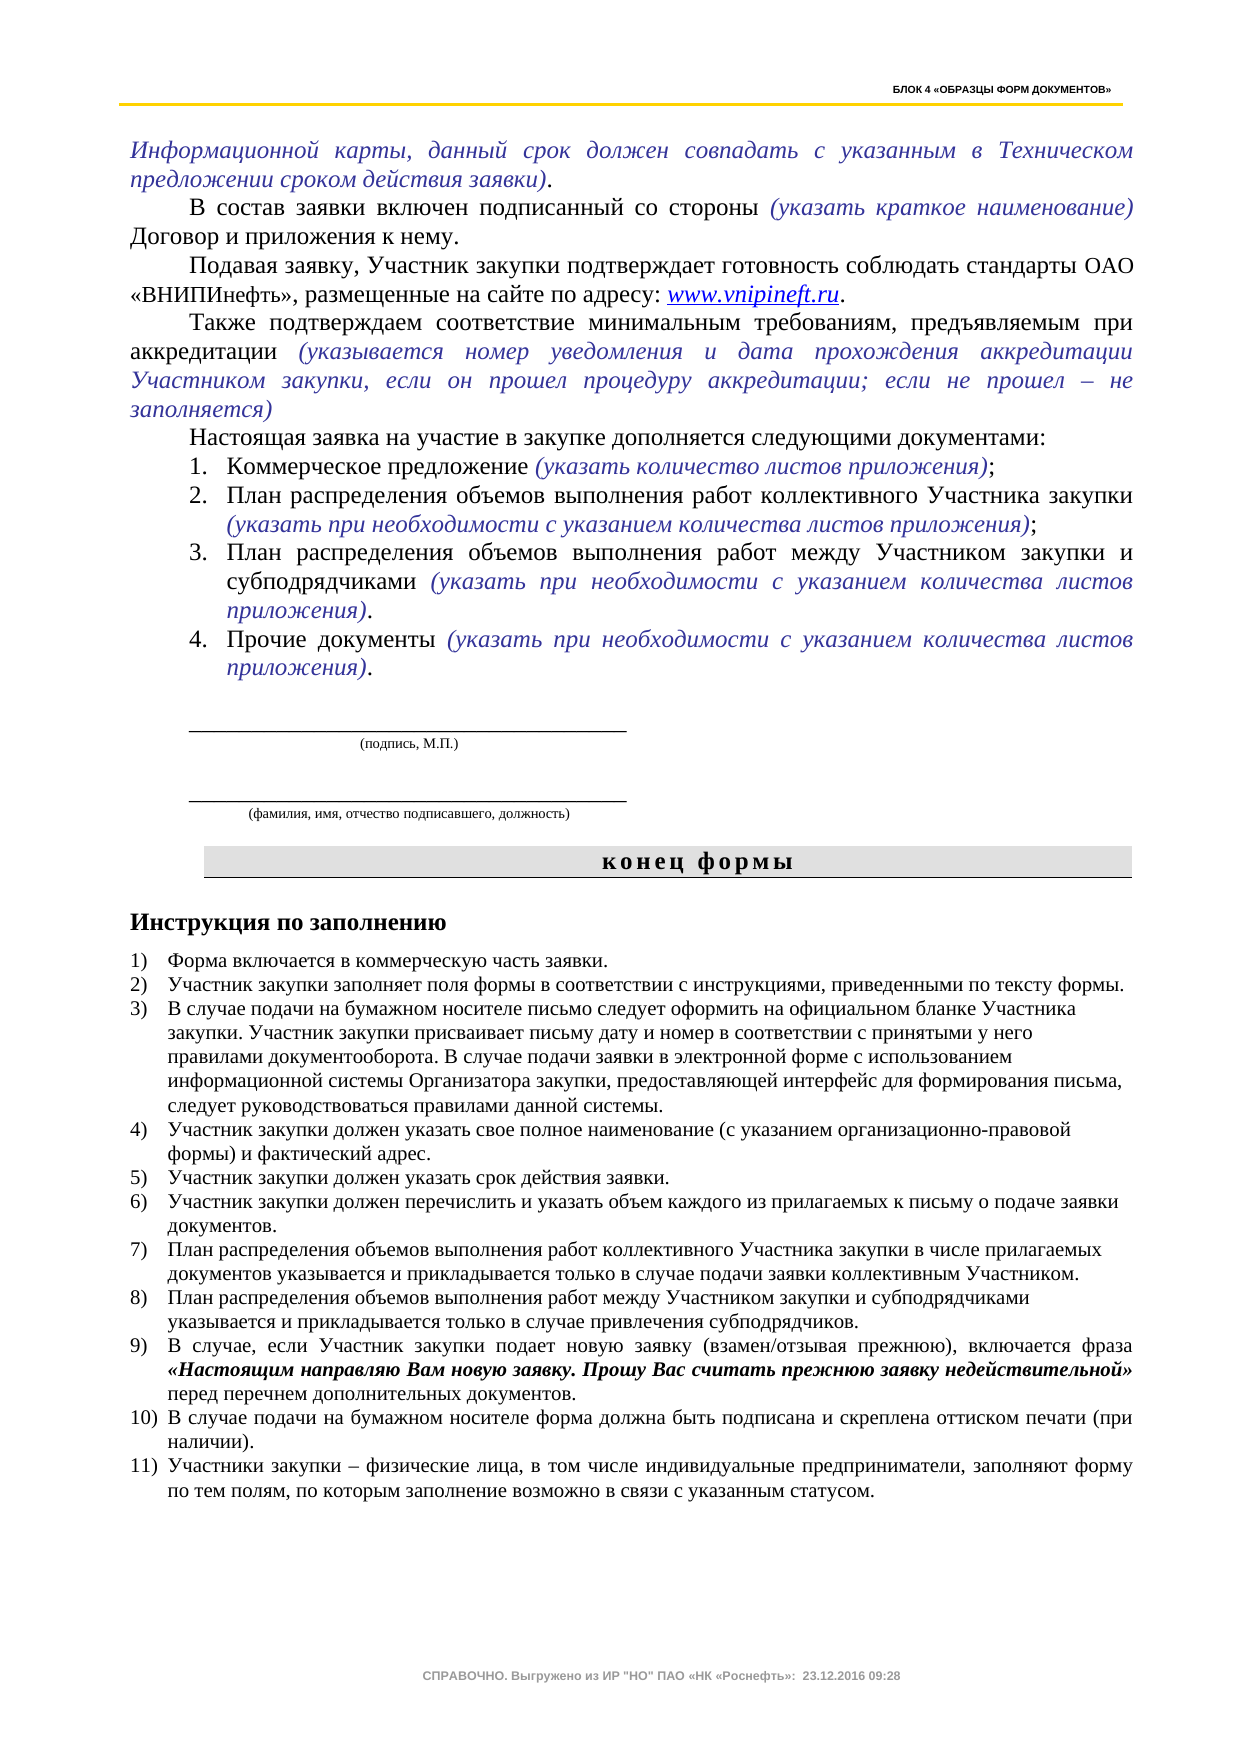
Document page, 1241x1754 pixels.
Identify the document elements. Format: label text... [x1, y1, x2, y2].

text Также подтверждаем соответствие минимальным требованиям, предъявляемым при аккредитации (указывается номер уведомления и дата прохождения аккредитации Участником закупки, если он прошел процедуру аккредитации; если не прошел – не заполняется) [130, 307, 1134, 422]
list Участник закупки должен указать срок действия заявки. [130, 1165, 1134, 1189]
list План распределения объемов выполнения работ между Участником закупки и субподрядчиками (указать при необходимости с указанием количества листов приложения). [189, 537, 1134, 624]
text конец формы [204, 846, 1132, 877]
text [130, 135, 1134, 192]
text ___________________________________ [130, 776, 629, 805]
list В случае подачи на бумажном носителе письмо следует оформить на официальном бланке Участника закупки. Участник закупки присваивает письму дату и номер в соответствии с принятыми у него правилами документооборота. В случае подачи заявки в электронной форме с использованием информационной системы Организатора закупки, предоставляющей интерфейс для формирования письма, следует руководствоваться правилами данной системы. [130, 996, 1134, 1117]
list В случае подачи на бумажном носителе форма должна быть подписана и скреплена оттиском печати (при наличии). [130, 1405, 1134, 1453]
list Участник закупки должен перечислить и указать объем каждого из прилагаемых к письму о подаче заявки документов. [130, 1189, 1134, 1237]
list Форма включается в коммерческую часть заявки. [130, 948, 1134, 972]
text (фамилия, имя, отчество подписавшего, должность) [130, 805, 629, 834]
text В состав заявки включен подписанный со стороны (указать краткое наименование) Договор и приложения к нему. [130, 192, 1134, 250]
list Участник закупки заполняет поля формы в соответствии с инструкциями, приведенными по тексту формы. [130, 972, 1134, 996]
list В случае, если Участник закупки подает новую заявку (взамен/отзывая прежнюю), включается фраза «Настоящим направляю Вам новую заявку. Прошу Вас считать прежнюю заявку недействительной» перед перечнем дополнительных документов. [130, 1333, 1134, 1405]
list План распределения объемов выполнения работ между Участником закупки и субподрядчиками указывается и прикладывается только в случае привлечения субподрядчиков. [130, 1285, 1134, 1333]
text Настоящая заявка на участие в закупке дополняется следующими документами: [130, 422, 1134, 451]
text ___________________________________ [130, 706, 629, 735]
text Подавая заявку, Участник закупки подтверждает готовность соблюдать стандарты ОАО «ВНИПИнефть», размещенные на сайте по адресу: www.vnipineft.ru. [130, 250, 1134, 307]
list Участники закупки – физические лица, в том числе индивидуальные предприниматели, заполняют форму по тем полям, по которым заполнение возможно в связи с указанным статусом. [130, 1453, 1134, 1502]
list Участник закупки должен указать свое полное наименование (с указанием организационно-правовой формы) и фактический адрес. [130, 1117, 1134, 1165]
list План распределения объемов выполнения работ коллективного Участника закупки (указать при необходимости с указанием количества листов приложения); [189, 480, 1134, 537]
list Коммерческое предложение (указать количество листов приложения); [189, 451, 1134, 480]
text (подпись, М.П.) [130, 735, 629, 764]
list План распределения объемов выполнения работ коллективного Участника закупки в числе прилагаемых документов указывается и прикладывается только в случае подачи заявки коллективным Участником. [130, 1237, 1134, 1285]
list Прочие документы (указать при необходимости с указанием количества листов приложения). [189, 624, 1134, 681]
text Инструкция по заполнению [130, 907, 1134, 936]
